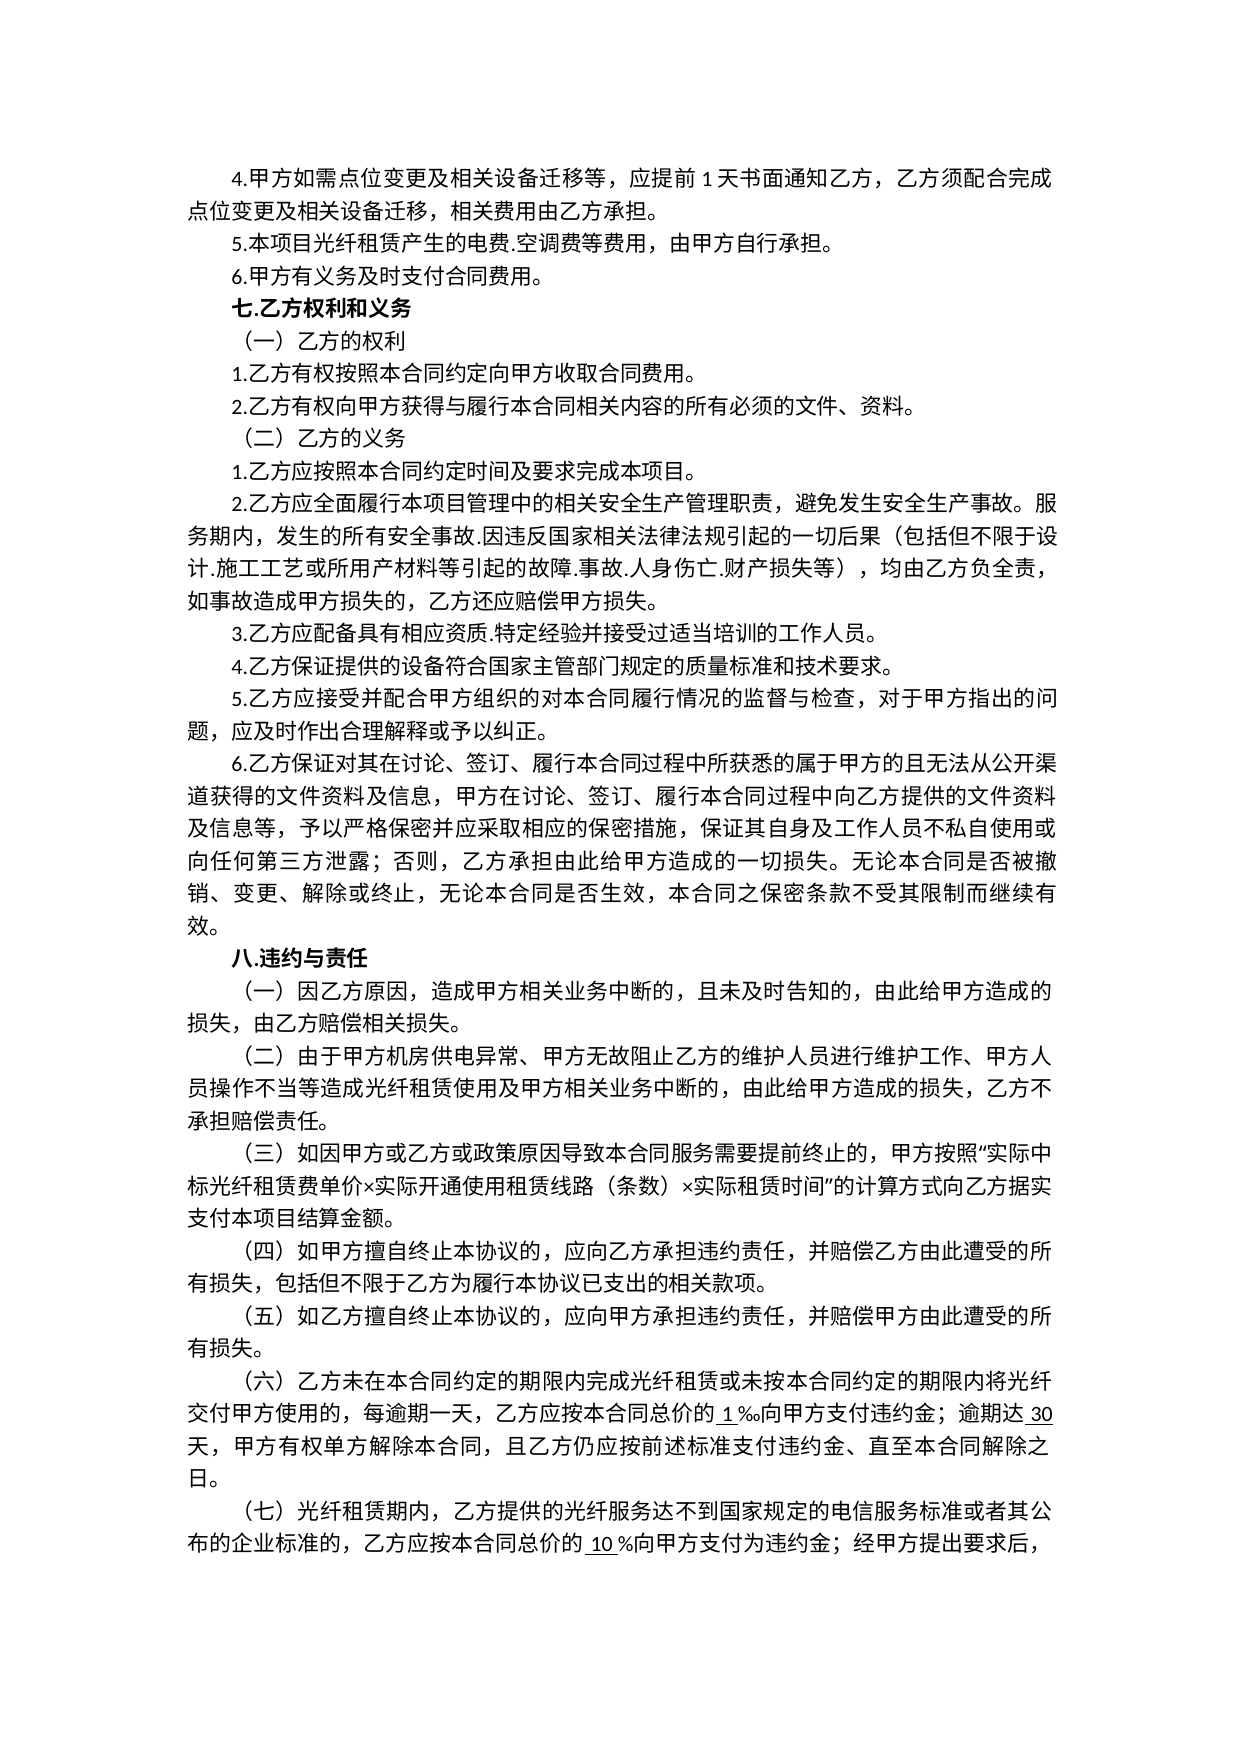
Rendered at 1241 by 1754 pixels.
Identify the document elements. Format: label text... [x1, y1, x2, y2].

text （六）乙方未在本合同约定的期限内完成光纤租赁或未按本合同约定的期限内将光纤交付甲方使用的，每逾期一天，乙方应按本合同总价的 1 ‰向甲方支付违约金；逾期达 30 天，甲方有权单方解除本合同，且乙方仍应按前述标准支付违约金、直至本合同解除之日。 [187, 1364, 1053, 1494]
text 5.本项目光纤租赁产生的电费.空调费等费用，由甲方自行承担。 [187, 227, 1053, 259]
text 5.乙方应接受并配合甲方组织的对本合同履行情况的监督与检查，对于甲方指出的问题，应及时作出合理解释或予以纠正。 [187, 682, 1059, 747]
text 4.乙方保证提供的设备符合国家主管部门规定的质量标准和技术要求。 [187, 649, 1059, 682]
text 2.乙方应全面履行本项目管理中的相关安全生产管理职责，避免发生安全生产事故。服务期内，发生的所有安全事故.因违反国家相关法律法规引起的一切后果（包括但不限于设计.施工工艺或所用产材料等引起的故障.事故.人身伤亡.财产损失等），均由乙方负全责，如事故造成甲方损失的，乙方还应赔偿甲方损失。 [187, 487, 1059, 617]
text （一）乙方的权利 [187, 324, 1059, 357]
text 1.乙方有权按照本合同约定向甲方收取合同费用。 [187, 357, 1059, 389]
text （一）因乙方原因，造成甲方相关业务中断的，且未及时告知的，由此给甲方造成的损失，由乙方赔偿相关损失。 [187, 974, 1053, 1039]
text （四）如甲方擅自终止本协议的，应向乙方承担违约责任，并赔偿乙方由此遭受的所有损失，包括但不限于乙方为履行本协议已支出的相关款项。 [187, 1234, 1053, 1299]
text （二）由于甲方机房供电异常、甲方无故阻止乙方的维护人员进行维护工作、甲方人员操作不当等造成光纤租赁使用及甲方相关业务中断的，由此给甲方造成的损失，乙方不承担赔偿责任。 [187, 1039, 1053, 1137]
text （二）乙方的义务 [187, 422, 1059, 454]
text 6.乙方保证对其在讨论、签订、履行本合同过程中所获悉的属于甲方的且无法从公开渠道获得的文件资料及信息，甲方在讨论、签订、履行本合同过程中向乙方提供的文件资料及信息等，予以严格保密并应采取相应的保密措施，保证其自身及工作人员不私自使用或向任何第三方泄露；否则，乙方承担由此给甲方造成的一切损失。无论本合同是否被撤销、变更、解除或终止，无论本合同是否生效，本合同之保密条款不受其限制而继续有效。 [187, 747, 1059, 942]
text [187, 1494, 1053, 1559]
text 3.乙方应配备具有相应资质.特定经验并接受过适当培训的工作人员。 [187, 617, 1059, 649]
text 八.违约与责任 [187, 942, 1053, 974]
text 6.甲方有义务及时支付合同费用。 [187, 259, 1053, 292]
text （三）如因甲方或乙方或政策原因导致本合同服务需要提前终止的，甲方按照“实际中标光纤租赁费单价×实际开通使用租赁线路（条数）×实际租赁时间”的计算方式向乙方据实支付本项目结算金额。 [187, 1137, 1053, 1234]
text 4.甲方如需点位变更及相关设备迁移等，应提前1天书面通知乙方，乙方须配合完成点位变更及相关设备迁移，相关费用由乙方承担。 [187, 162, 1053, 227]
text （五）如乙方擅自终止本协议的，应向甲方承担违约责任，并赔偿甲方由此遭受的所有损失。 [187, 1299, 1053, 1364]
text 七.乙方权利和义务 [187, 292, 1053, 324]
text 1.乙方应按照本合同约定时间及要求完成本项目。 [187, 454, 1059, 487]
text 2.乙方有权向甲方获得与履行本合同相关内容的所有必须的文件、资料。 [187, 389, 1059, 422]
